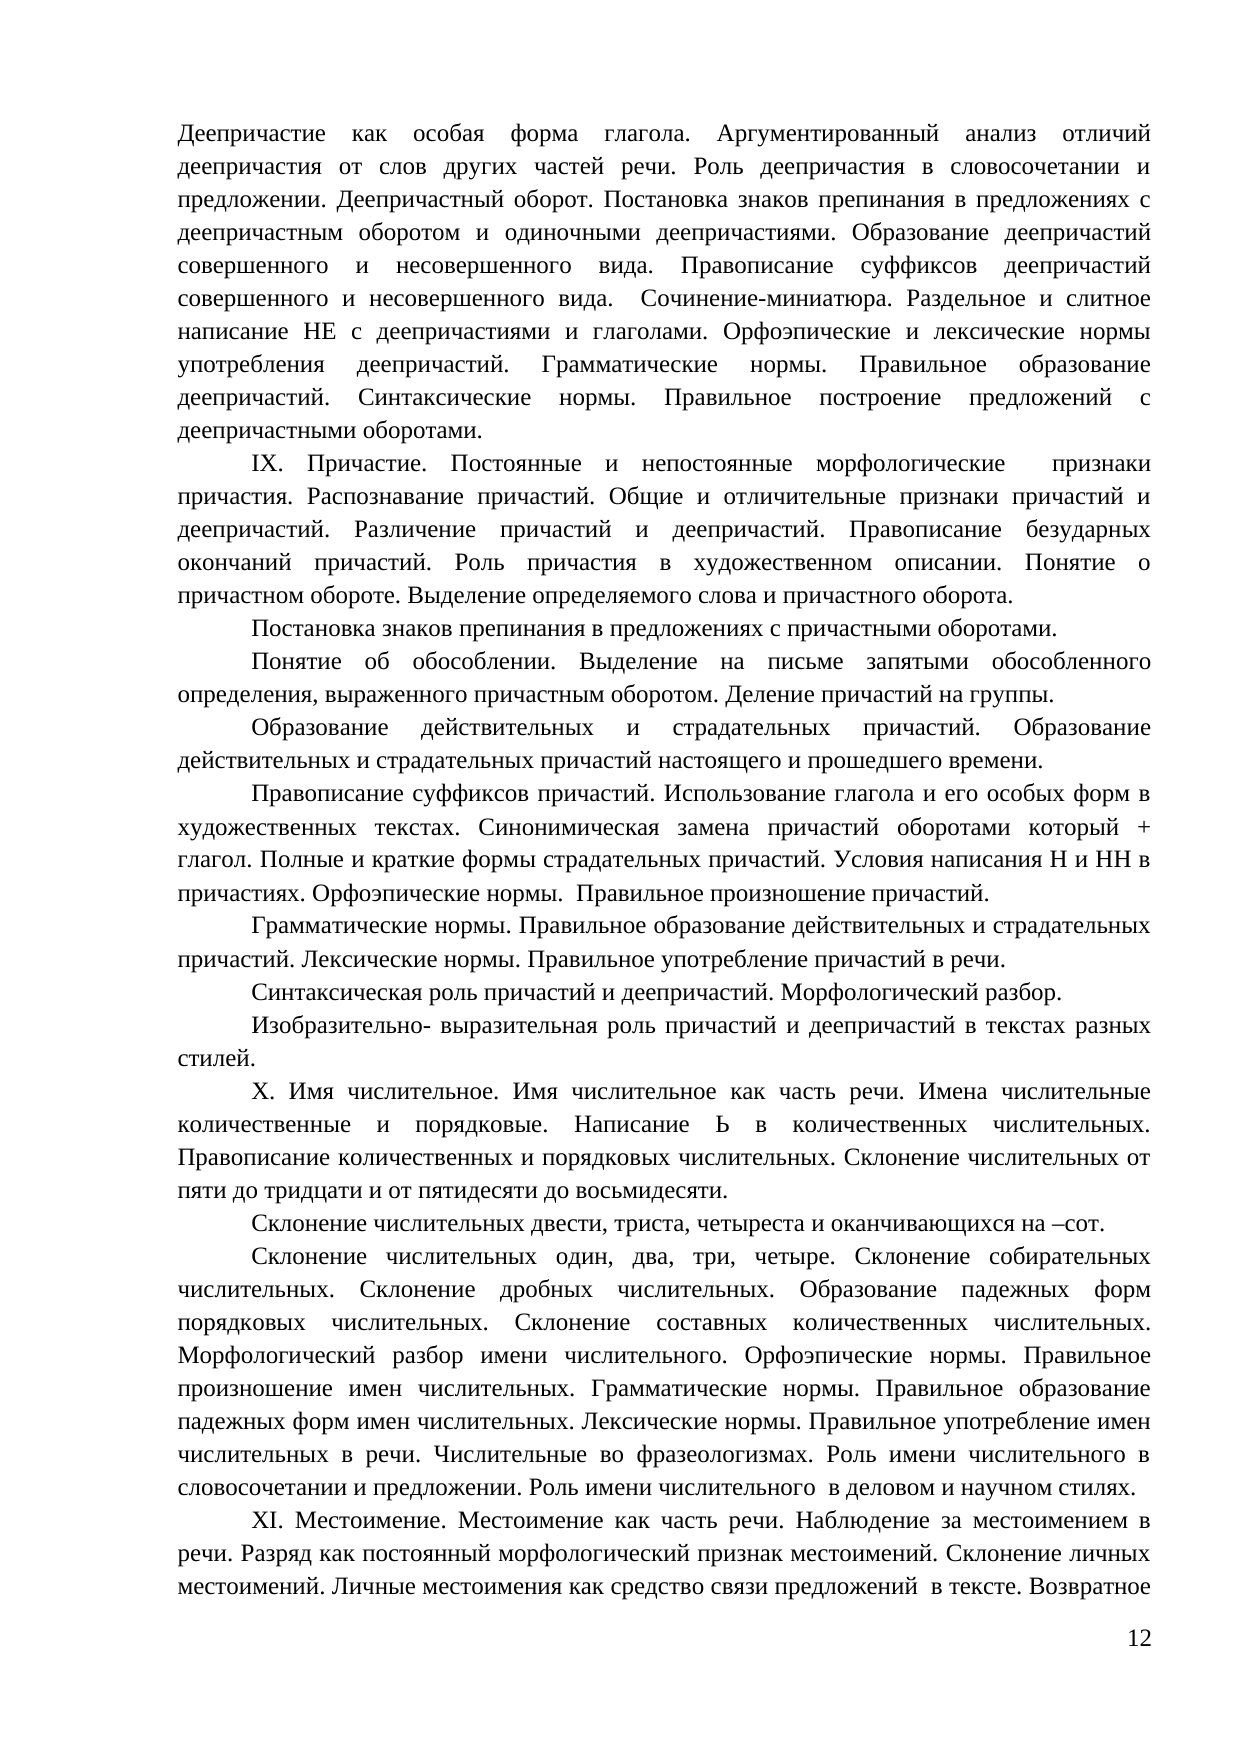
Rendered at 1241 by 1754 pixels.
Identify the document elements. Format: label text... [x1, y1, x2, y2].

text Постановка знаков препинания в предложениях с причастными оборотами. [177, 613, 1152, 642]
text Изобразительно- выразительная роль причастий и деепричастий в текстах разных стилей. [177, 1010, 1152, 1071]
text Образование действительных и страдательных причастий. Образование действительных и страдательных причастий настоящего и прошедшего времени. [177, 712, 1152, 774]
text IX. Причастие. Постоянные и непостоянные морфологические признаки причастия. Распознавание причастий. Общие и отличительные признаки причастий и деепричастий. Различение причастий и деепричастий. Правописание безударных окончаний причастий. Роль причастия в художественном описании. Понятие о причастном обороте. Выделение определяемого слова и причастного оборота. [177, 448, 1152, 609]
text Склонение числительных двести, триста, четыреста и оканчивающихся на –сот. [177, 1208, 1152, 1237]
text Грамматические нормы. Правильное образование действительных и страдательных причастий. Лексические нормы. Правильное употребление причастий в речи. [177, 911, 1152, 972]
text Синтаксическая роль причастий и деепричастий. Морфологический разбор. [177, 977, 1152, 1005]
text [177, 118, 1152, 444]
text Склонение числительных один, два, три, четыре. Склонение собирательных числительных. Склонение дробных числительных. Образование падежных форм порядковых числительных. Склонение составных количественных числительных. Морфологический разбор имени числительного. Орфоэпические нормы. Правильное произношение имен числительных. Грамматические нормы. Правильное образование падежных форм имен числительных. Лексические нормы. Правильное употребление имен числительных в речи. Числительные во фразеологизмах. Роль имени числительного в словосочетании и предложении. Роль имени числительного в деловом и научном стилях. [177, 1241, 1152, 1501]
text Понятие об обособлении. Выделение на письме запятыми обособленного определения, выраженного причастным оборотом. Деление причастий на группы. [177, 646, 1152, 708]
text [177, 1505, 1152, 1600]
text X. Имя числительное. Имя числительное как часть речи. Имена числительные количественные и порядковые. Написание Ь в количественных числительных. Правописание количественных и порядковых числительных. Склонение числительных от пяти до тридцати и от пятидесяти до восьмидесяти. [177, 1076, 1152, 1203]
text Правописание суффиксов причастий. Использование глагола и его особых форм в художественных текстах. Синонимическая замена причастий оборотами который + глагол. Полные и краткие формы страдательных причастий. Условия написания Н и НН в причастиях. Орфоэпические нормы. Правильное произношение причастий. [177, 778, 1152, 906]
